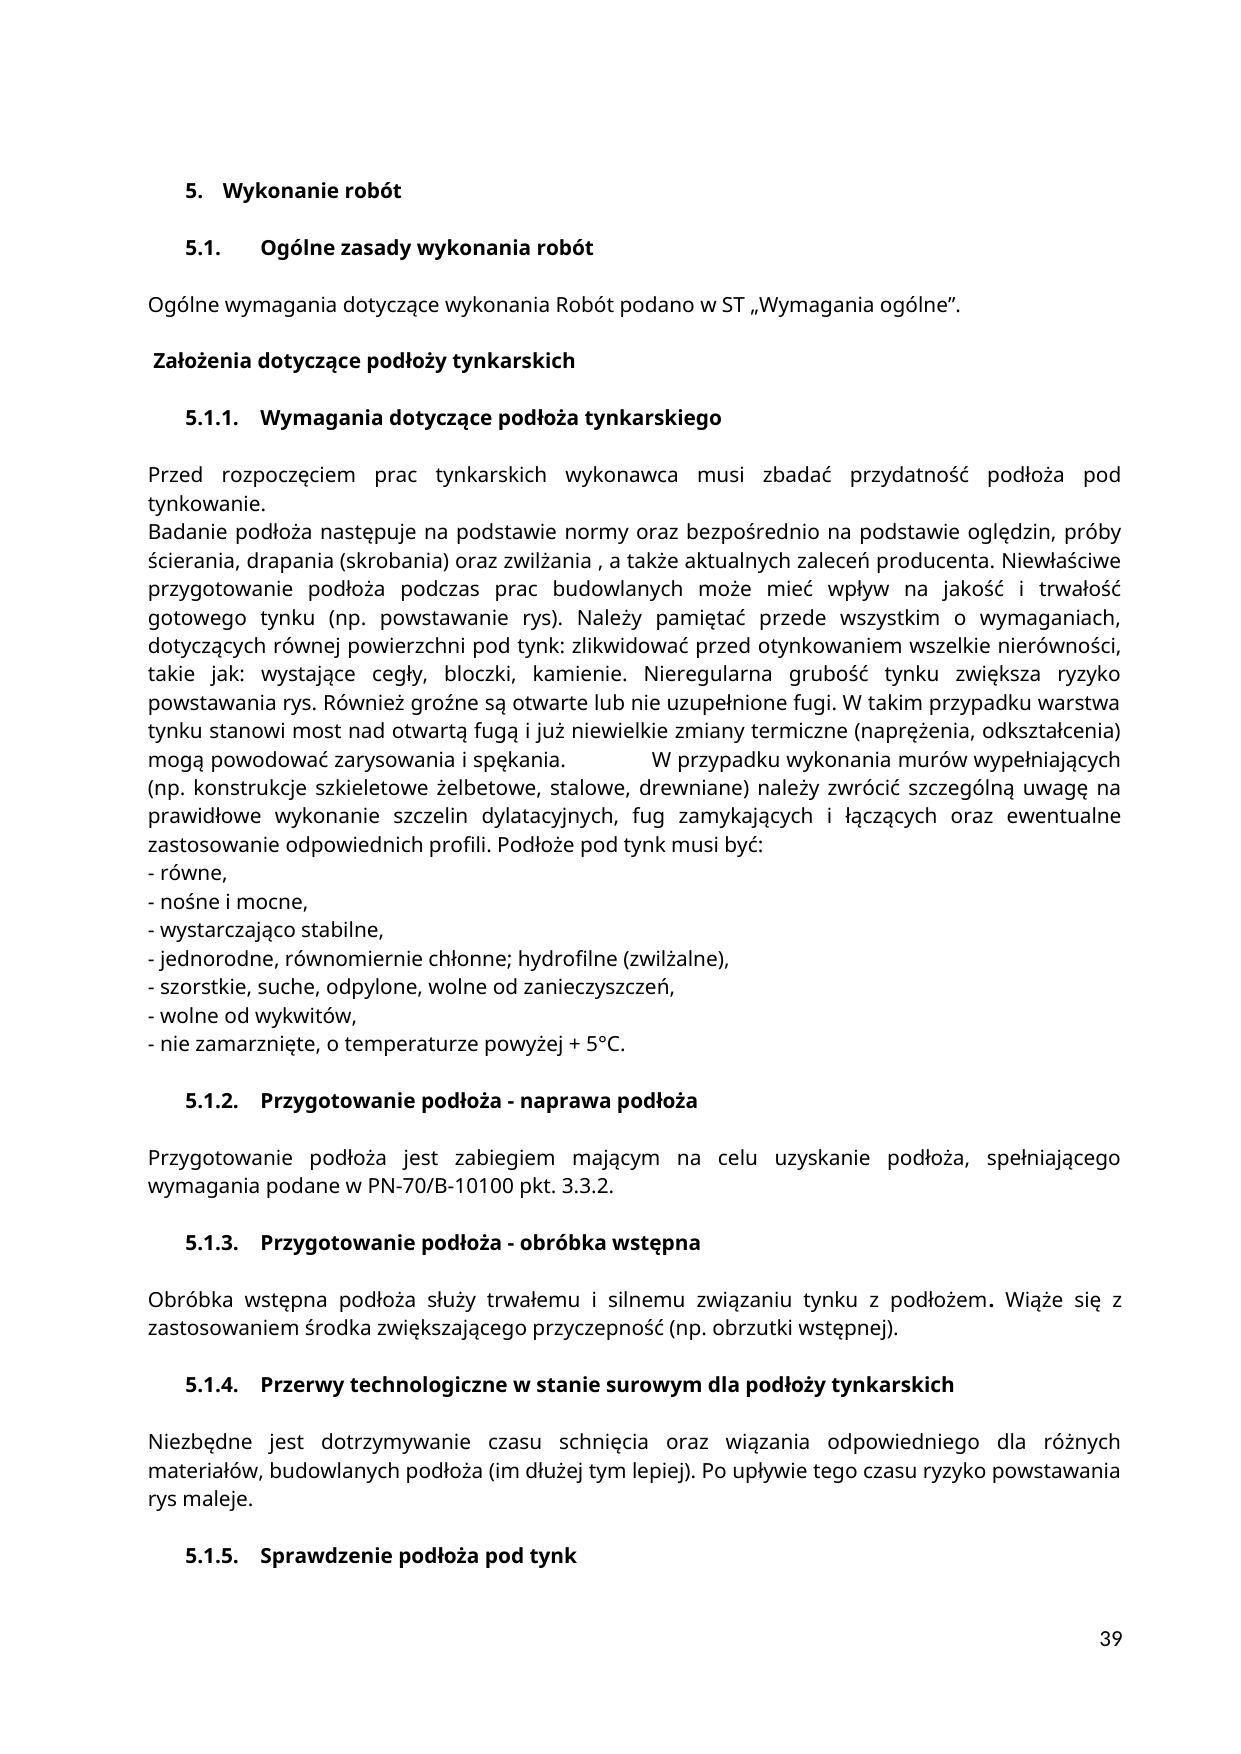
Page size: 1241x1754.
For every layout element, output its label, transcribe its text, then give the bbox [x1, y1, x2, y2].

text Założenia dotyczące podłoży tynkarskich [148, 347, 1122, 375]
text Przed rozpoczęciem prac tynkarskich wykonawca musi zbadać przydatność podłoża pod tynkowanie. [148, 460, 1122, 517]
text - wystarczająco stabilne, [148, 915, 1122, 944]
list Przygotowanie podłoża - naprawa podłoża [185, 1086, 1122, 1114]
list Wykonanie robót [185, 176, 1122, 204]
text Ogólne wymagania dotyczące wykonania Robót podano w ST „Wymagania ogólne”. [148, 290, 1122, 318]
text - nie zamarznięte, o temperaturze powyżej + 5°C. [148, 1029, 1122, 1058]
text - równe, [148, 858, 1122, 887]
list Sprawdzenie podłoża pod tynk [185, 1541, 1122, 1569]
text Przygotowanie podłoża jest zabiegiem mającym na celu uzyskanie podłoża, spełniającego wymagania podane w PN-70/B-10100 pkt. 3.3.2. [148, 1143, 1122, 1200]
text Obróbka wstępna podłoża służy trwałemu i silnemu związaniu tynku z podłożem. Wiąże się z zastosowaniem środka zwiększającego przyczepność (np. obrzutki wstępnej). [148, 1285, 1122, 1342]
text - jednorodne, równomiernie chłonne; hydrofilne (zwilżalne), [148, 944, 1122, 972]
text - wolne od wykwitów, [148, 1001, 1122, 1029]
list Przygotowanie podłoża - obróbka wstępna [185, 1228, 1122, 1257]
list Wymagania dotyczące podłoża tynkarskiego [185, 403, 1122, 432]
list Ogólne zasady wykonania robót [185, 233, 1122, 261]
text - szorstkie, suche, odpylone, wolne od zanieczyszczeń, [148, 972, 1122, 1001]
text Badanie podłoża następuje na podstawie normy oraz bezpośrednio na podstawie oględzin, próby ścierania, drapania (skrobania) oraz zwilżania , a także aktualnych zaleceń producenta. Niewłaściwe przygotowanie podłoża podczas prac budowlanych może mieć wpływ na jakość i trwałość gotowego tynku (np. powstawanie rys). Należy pamiętać przede wszystkim o wymaganiach, dotyczących równej powierzchni pod tynk: zlikwidować przed otynkowaniem wszelkie nierówności, takie jak: wystające cegły, bloczki, kamienie. Nieregularna grubość tynku zwiększa ryzyko powstawania rys. Również groźne są otwarte lub nie uzupełnione fugi. W takim przypadku warstwa tynku stanowi most nad otwartą fugą i już niewielkie zmiany termiczne (naprężenia, odkształcenia) mogą powodować zarysowania i spękania. W przypadku wykonania murów wypełniających (np. konstrukcje szkieletowe żelbetowe, stalowe, drewniane) należy zwrócić szczególną uwagę na prawidłowe wykonanie szczelin dylatacyjnych, fug zamykających i łączących oraz ewentualne zastosowanie odpowiednich profili. Podłoże pod tynk musi być: [148, 517, 1122, 858]
text Niezbędne jest dotrzymywanie czasu schnięcia oraz wiązania odpowiedniego dla różnych materiałów, budowlanych podłoża (im dłużej tym lepiej). Po upływie tego czasu ryzyko powstawania rys maleje. [148, 1427, 1122, 1513]
list Przerwy technologiczne w stanie surowym dla podłoży tynkarskich [185, 1370, 1122, 1399]
text - nośne i mocne, [148, 887, 1122, 915]
